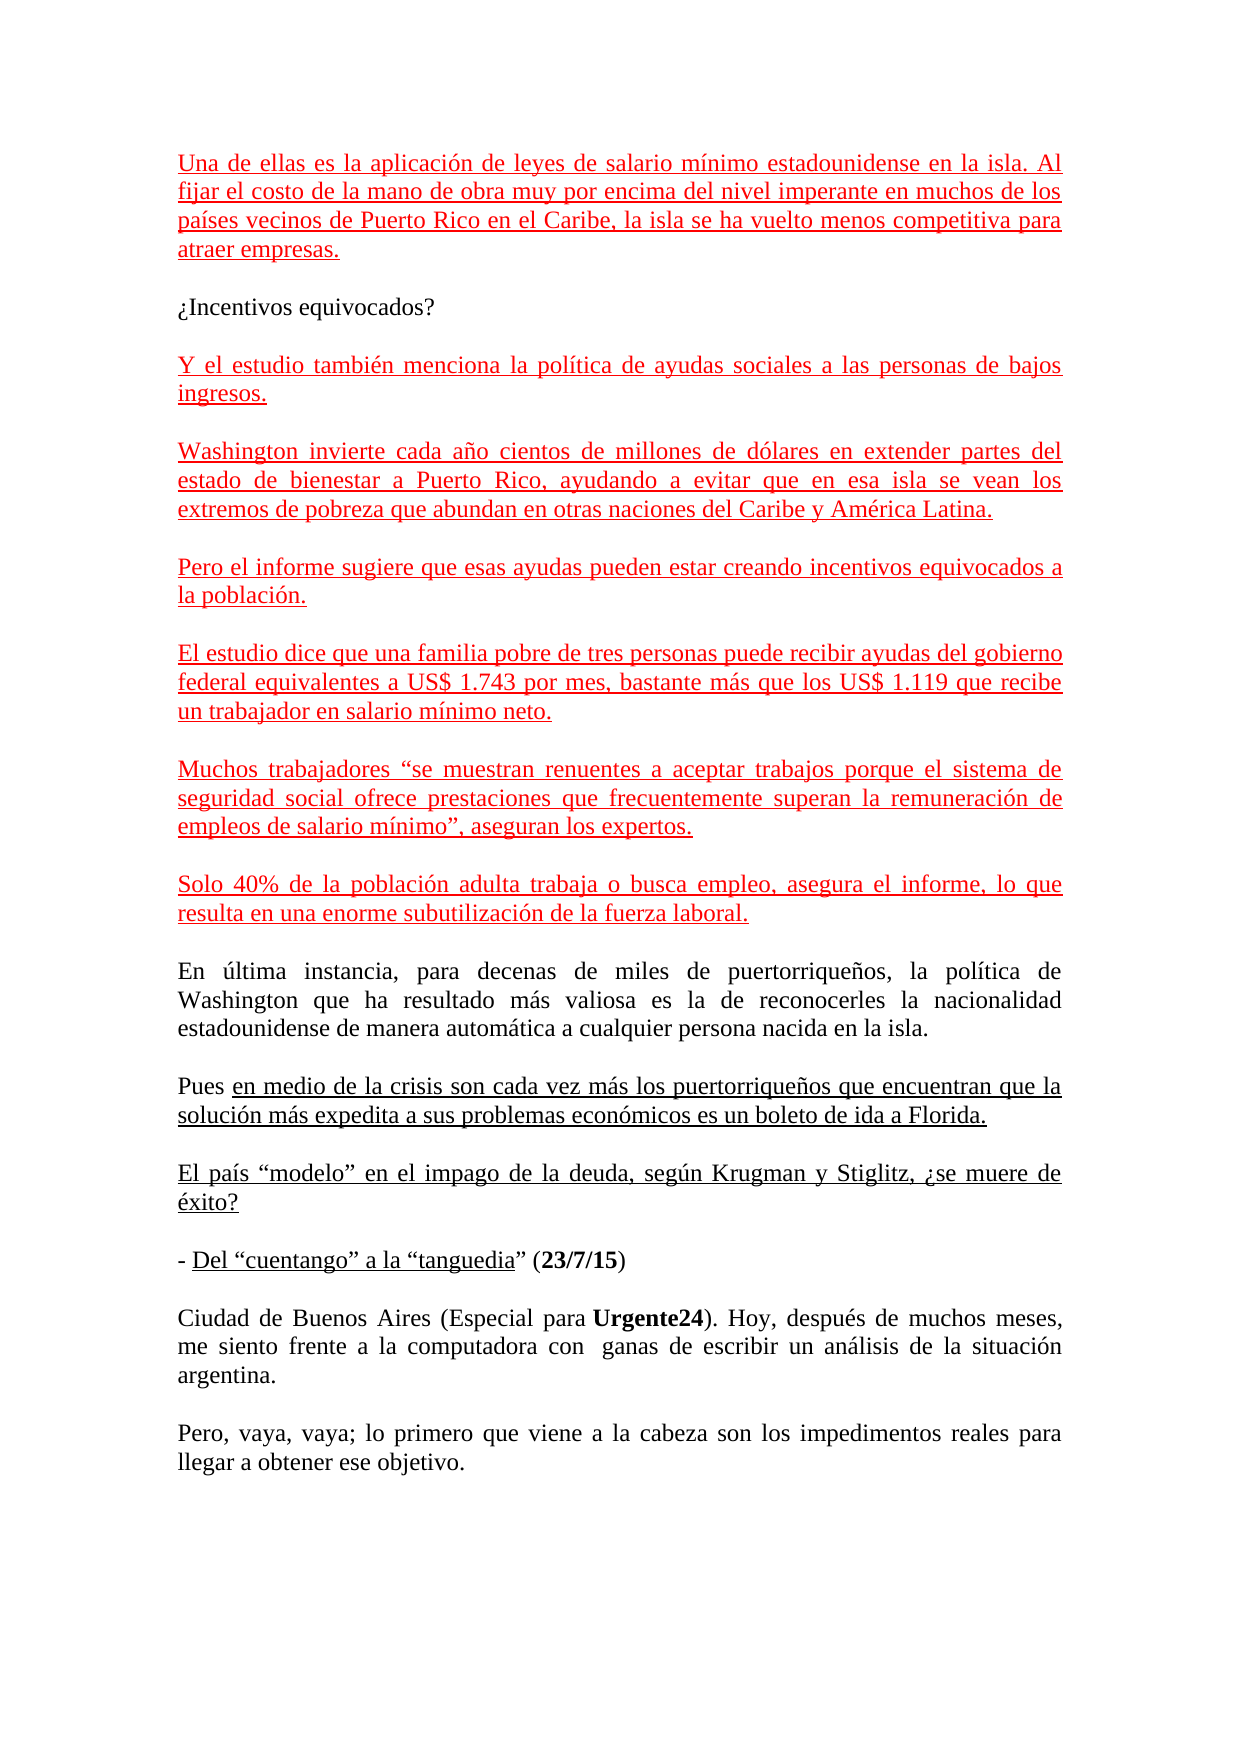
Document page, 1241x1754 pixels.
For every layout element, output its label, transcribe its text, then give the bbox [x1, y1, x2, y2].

text Solo 40% de la población adulta trabaja o busca empleo, asegura el informe, lo que resulta en una enorme subutilización de la fuerza laboral. [177, 869, 1063, 894]
text El país “modelo” en el impago de la deuda, según Krugman y Stiglitz, ¿se muere de éxito? [177, 1158, 1063, 1216]
text Una de ellas es la aplicación de leyes de salario mínimo estadounidense en la isla. Al fijar el costo de la mano de obra muy por encima del nivel imperante en muchos de los países vecinos de Puerto Rico en el Caribe, la isla se ha vuelto menos competitiva para atraer empresas. [177, 148, 1063, 173]
text Una de ellas es la aplicación de leyes de salario mínimo estadounidense en la isla. Al fijar el costo de la mano de obra muy por encima del nivel imperante en muchos de los países vecinos de Puerto Rico en el Caribe, la isla se ha vuelto menos competitiva para atraer empresas. [177, 174, 1063, 263]
text Muchos trabajadores “se muestran renuentes a aceptar trabajos porque el sistema de seguridad social ofrece prestaciones que frecuentemente superan la remuneración de empleos de salario mínimo”, aseguran los expertos. [177, 754, 1063, 779]
text Y el estudio también menciona la política de ayudas sociales a las personas de bajos ingresos. [177, 350, 1063, 375]
text El estudio dice que una familia pobre de tres personas puede recibir ayudas del gobierno federal equivalentes a US$ 1.743 por mes, bastante más que los US$ 1.119 que recibe un trabajador en salario mínimo neto. [177, 664, 1063, 692]
text Y el estudio también menciona la política de ayudas sociales a las personas de bajos ingresos. [177, 376, 1063, 407]
text Ciudad de Buenos Aires (Especial para Urgente24). Hoy, después de muchos meses, me siento frente a la computadora con ganas de escribir un análisis de la situación argentina. [177, 1303, 1063, 1389]
text Washington invierte cada año cientos de millones de dólares en extender partes del estado de bienestar a Puerto Rico, ayudando a evitar que en esa isla se vean los extremos de pobreza que abundan en otras naciones del Caribe y América Latina. [177, 436, 1063, 461]
text El estudio dice que una familia pobre de tres personas puede recibir ayudas del gobierno federal equivalentes a US$ 1.743 por mes, bastante más que los US$ 1.119 que recibe un trabajador en salario mínimo neto. [177, 693, 1063, 725]
text En última instancia, para decenas de miles de puertorriqueños, la política de Washington que ha resultado más valiosa es la de reconocerles la nacionalidad estadounidense de manera automática a cualquier persona nacida en la isla. [177, 956, 1063, 1042]
text Pues en medio de la crisis son cada vez más los puertorriqueños que encuentran que la solución más expedita a sus problemas económicos es un boleto de ida a Florida. [177, 1071, 1063, 1129]
text Pero el informe sugiere que esas ayudas pueden estar creando incentivos equivocados a la población. [177, 552, 1063, 577]
text Washington invierte cada año cientos de millones de dólares en extender partes del estado de bienestar a Puerto Rico, ayudando a evitar que en esa isla se vean los extremos de pobreza que abundan en otras naciones del Caribe y América Latina. [177, 462, 1063, 490]
text Muchos trabajadores “se muestran renuentes a aceptar trabajos porque el sistema de seguridad social ofrece prestaciones que frecuentemente superan la remuneración de empleos de salario mínimo”, aseguran los expertos. [177, 780, 1063, 808]
text Pero, vaya, vaya; lo primero que viene a la cabeza son los impedimentos reales para llegar a obtener ese objetivo. [177, 1418, 1063, 1476]
text ¿Incentivos equivocados? [177, 292, 1063, 321]
text Solo 40% de la población adulta trabaja o busca empleo, asegura el informe, lo que resulta en una enorme subutilización de la fuerza laboral. [177, 895, 1063, 927]
text Muchos trabajadores “se muestran renuentes a aceptar trabajos porque el sistema de seguridad social ofrece prestaciones que frecuentemente superan la remuneración de empleos de salario mínimo”, aseguran los expertos. [177, 809, 1063, 840]
text El estudio dice que una familia pobre de tres personas puede recibir ayudas del gobierno federal equivalentes a US$ 1.743 por mes, bastante más que los US$ 1.119 que recibe un trabajador en salario mínimo neto. [177, 638, 1063, 663]
text - Del “cuentango” a la “tanguedia” (23/7/15) [177, 1245, 1063, 1273]
text Washington invierte cada año cientos de millones de dólares en extender partes del estado de bienestar a Puerto Rico, ayudando a evitar que en esa isla se vean los extremos de pobreza que abundan en otras naciones del Caribe y América Latina. [177, 491, 1063, 523]
text Pero el informe sugiere que esas ayudas pueden estar creando incentivos equivocados a la población. [177, 578, 1063, 609]
